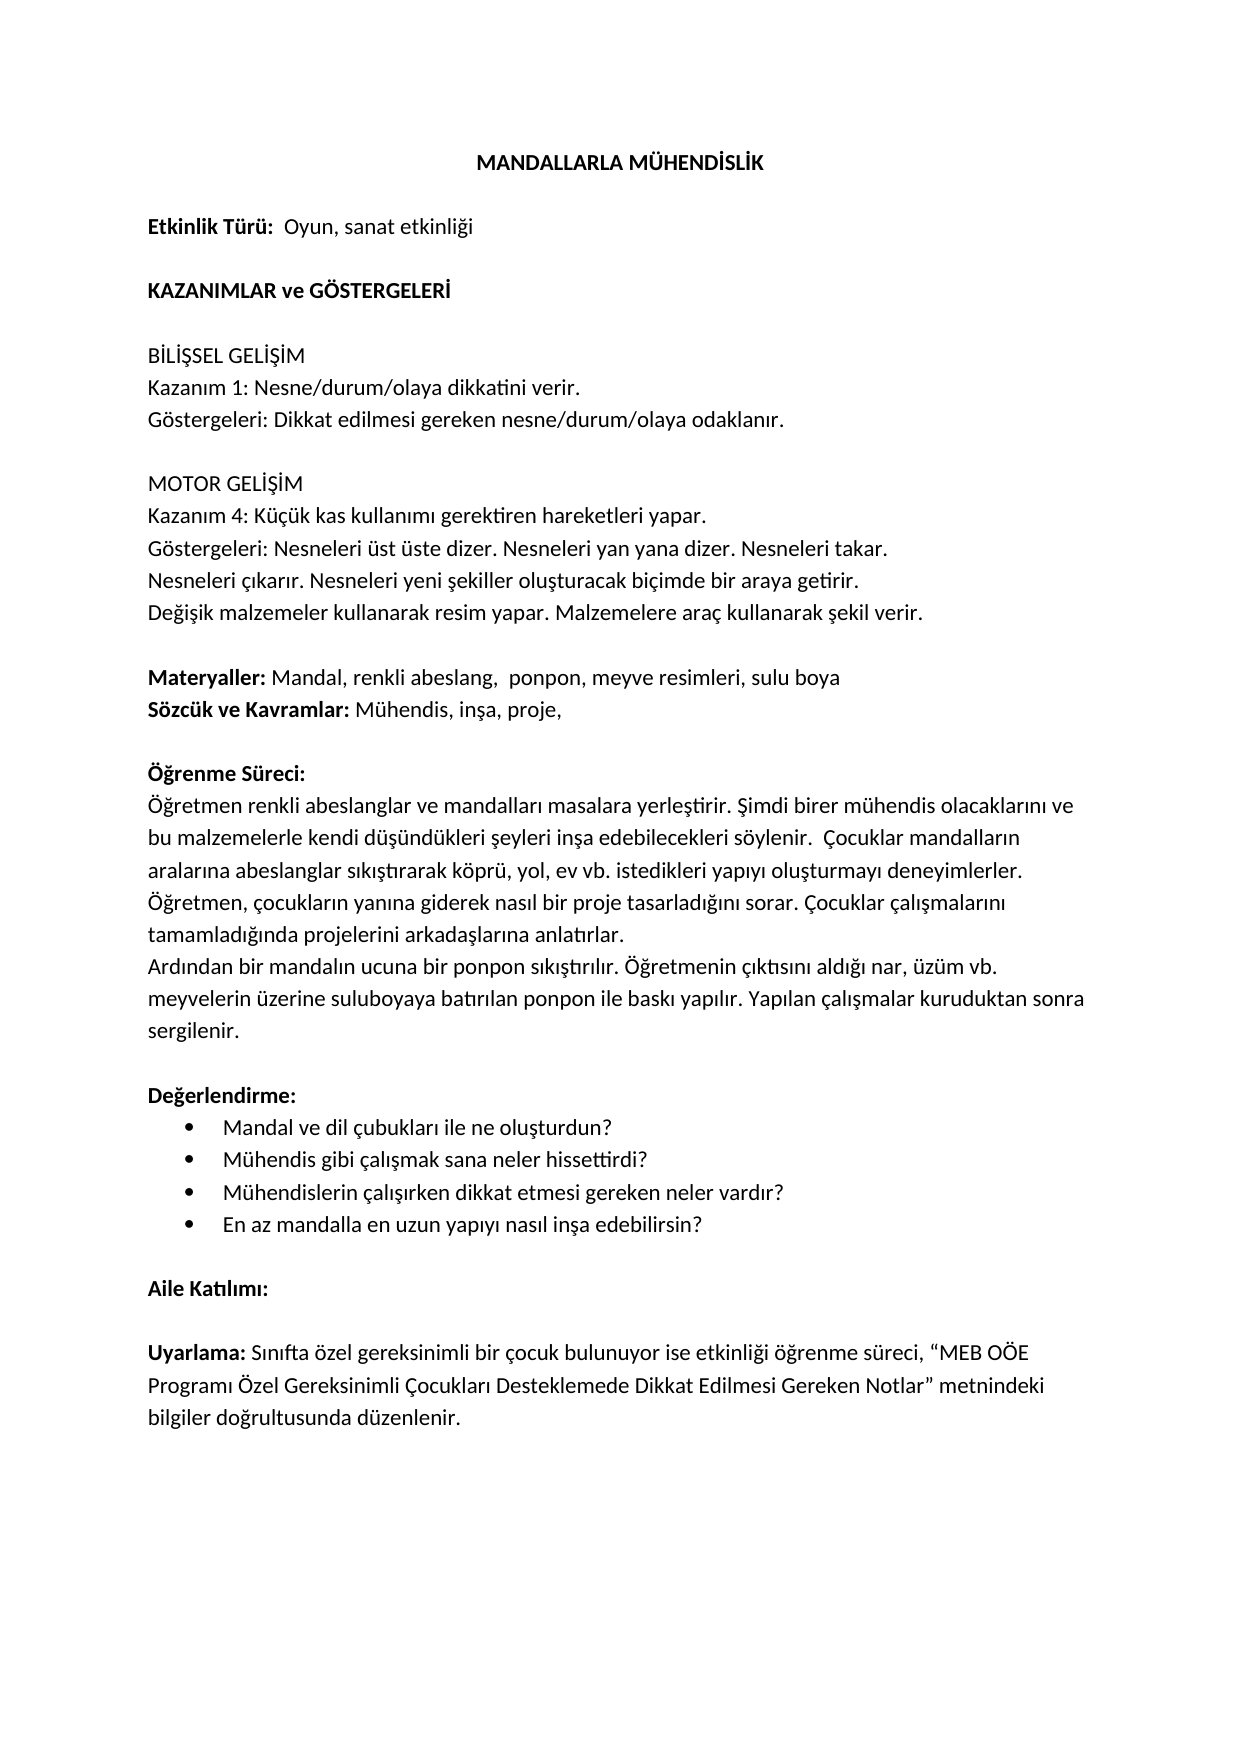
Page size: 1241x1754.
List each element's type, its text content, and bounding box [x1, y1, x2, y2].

text Kazanım 4: Küçük kas kullanımı gerektiren hareketleri yapar. Göstergeleri: Nesneleri üst üste dizer. Nesneleri yan yana dizer. Nesneleri takar. Nesneleri çıkarır. Nesneleri yeni şekiller oluşturacak biçimde bir araya getirir. [148, 502, 1093, 594]
text Değerlendirme: [148, 1081, 1093, 1109]
list Mandal ve dil çubukları ile ne oluşturdun? [185, 1113, 1093, 1141]
text MOTOR GELİŞİM [148, 469, 1093, 497]
text MANDALLARLA MÜHENDİSLİK [148, 148, 1093, 176]
text KAZANIMLAR ve GÖSTERGELERİ [148, 276, 1093, 304]
text Ardından bir mandalın ucuna bir ponpon sıkıştırılır. Öğretmenin çıktısını aldığı nar, üzüm vb. meyvelerin üzerine suluboyaya batırılan ponpon ile baskı yapılır. Yapılan çalışmalar kuruduktan sonra sergilenir. [148, 952, 1093, 1045]
list En az mandalla en uzun yapıyı nasıl inşa edebilirsin? [185, 1210, 1093, 1238]
list Mühendislerin çalışırken dikkat etmesi gereken neler vardır? [185, 1178, 1093, 1206]
text BİLİŞSEL GELİŞİM Kazanım 1: Nesne/durum/olaya dikkatini verir. Göstergeleri: Dikkat edilmesi gereken nesne/durum/olaya odaklanır. [148, 341, 1093, 433]
text Materyaller: Mandal, renkli abeslang, ponpon, meyve resimleri, sulu boya [148, 663, 1093, 691]
list Mühendis gibi çalışmak sana neler hissettirdi? [185, 1145, 1093, 1173]
text Sözcük ve Kavramlar: Mühendis, inşa, proje, [148, 695, 1093, 723]
text Uyarlama: Sınıfta özel gereksinimli bir çocuk bulunuyor ise etkinliği öğrenme süreci, “MEB OÖE Programı Özel Gereksinimli Çocukları Desteklemede Dikkat Edilmesi Gereken Notlar” metnindeki bilgiler doğrultusunda düzenlenir. [148, 1338, 1093, 1431]
text Öğrenme Süreci: [148, 759, 1093, 787]
text Öğretmen renkli abeslanglar ve mandalları masalara yerleştirir. Şimdi birer mühendis olacaklarını ve bu malzemelerle kendi düşündükleri şeyleri inşa edebilecekleri söylenir. Çocuklar mandalların aralarına abeslanglar sıkıştırarak köprü, yol, ev vb. istedikleri yapıyı oluşturmayı deneyimlerler. Öğretmen, çocukların yanına giderek nasıl bir proje tasarladığını sorar. Çocuklar çalışmalarını tamamladığında projelerini arkadaşlarına anlatırlar. [148, 791, 1093, 948]
text Değişik malzemeler kullanarak resim yapar. Malzemelere araç kullanarak şekil verir. [148, 598, 1093, 658]
text Aile Katılımı: [148, 1274, 1093, 1302]
text Etkinlik Türü: Oyun, sanat etkinliği [148, 212, 1093, 240]
